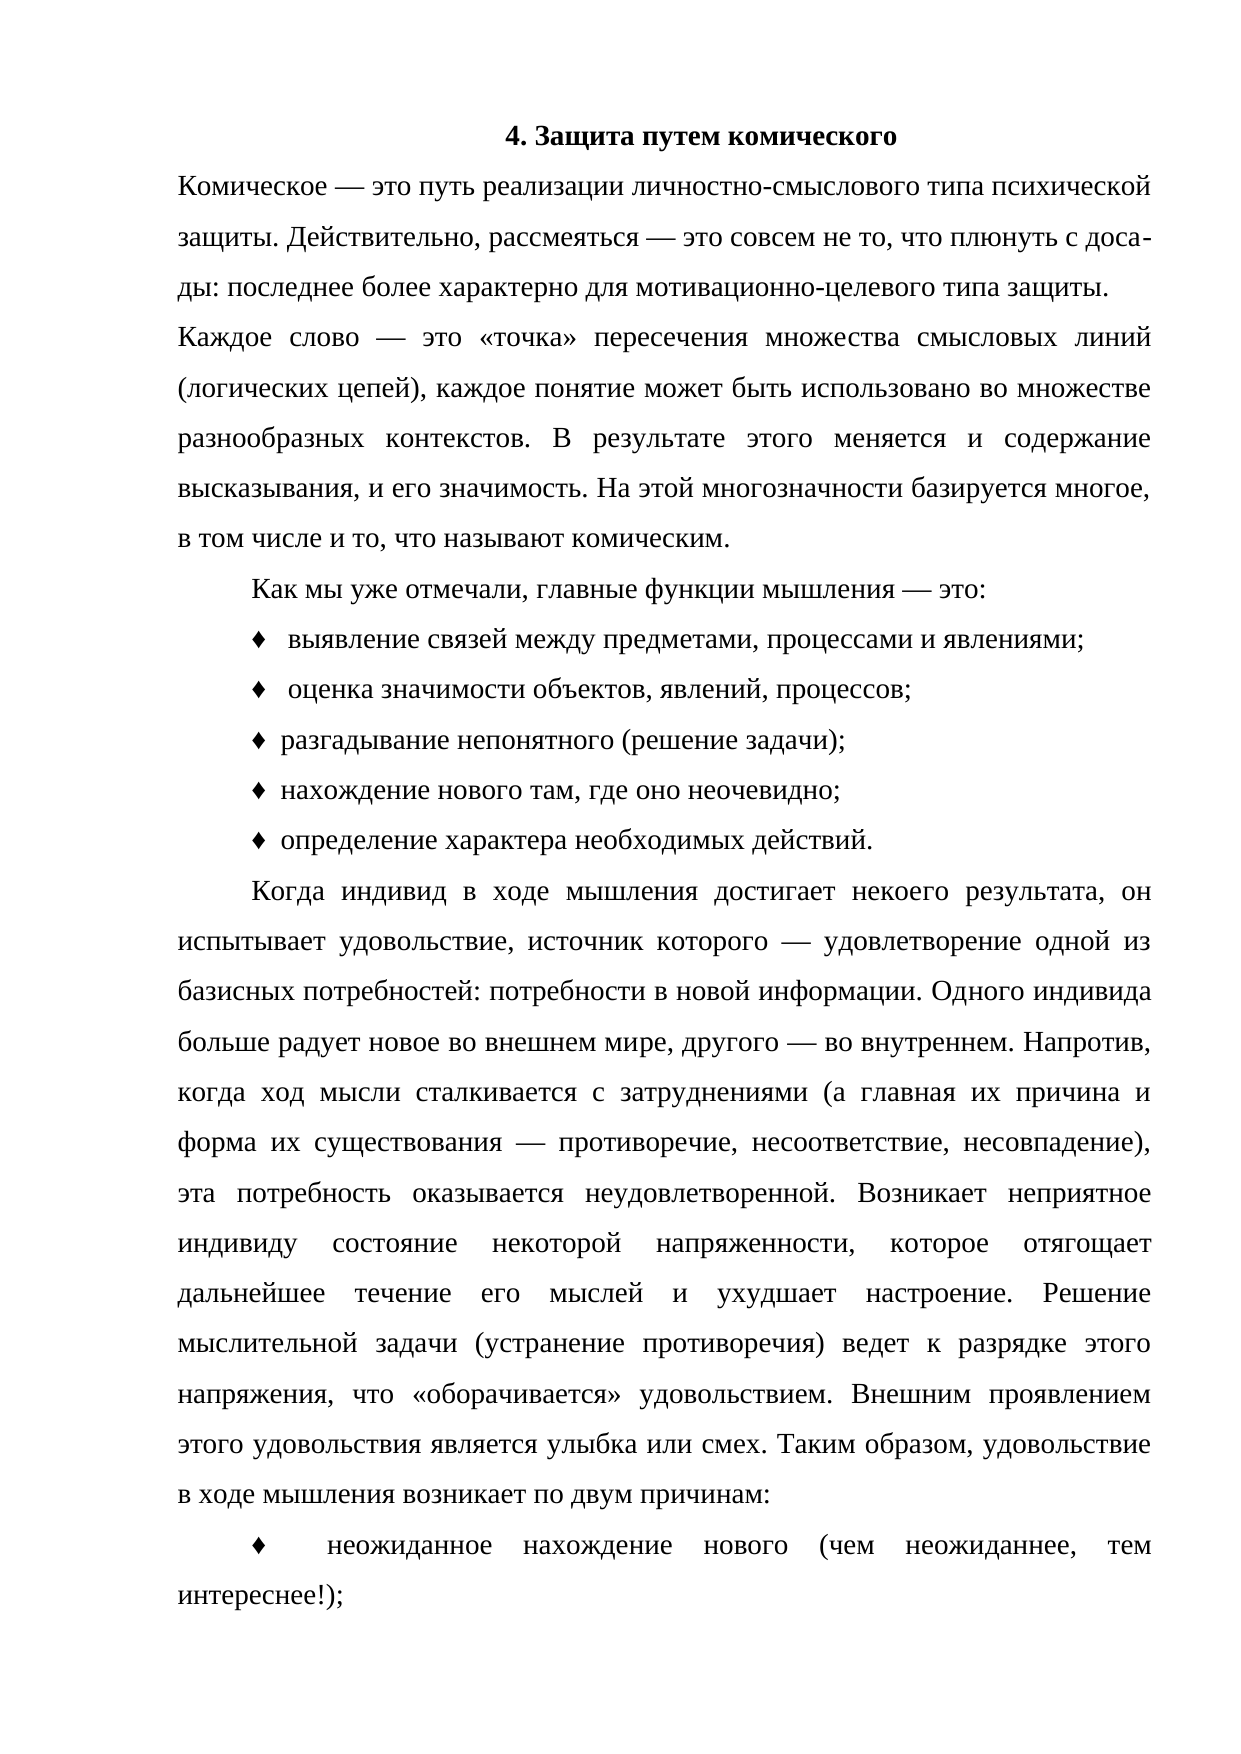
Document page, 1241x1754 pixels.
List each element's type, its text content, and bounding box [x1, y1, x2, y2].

text Как мы уже отмечали, главные функции мышления — это: [177, 571, 1152, 604]
text ♦ оценка значимости объектов, явлений, процессов; [177, 672, 1152, 705]
text Когда индивид в ходе мышления достигает некоего результата, он испытывает удовольствие, источник которого — удовлетворение одной из базисных потребностей: потребности в новой информации. Одного индивида больше радует новое во внешнем мире, другого — во внутреннем. Напротив, когда ход мысли сталкивается с затруднениями (а главная их причина и форма их существования — противоречие, несоответствие, несовпадение), эта потребность оказывается неудовлетворенной. Возникает неприятное индивиду состояние некоторой напряженности, которое отягощает дальнейшее течение его мыслей и ухудшает настроение. Решение мыслительной задачи (устранение противоречия) ведет к разрядке этого напряжения, что «оборачивается» удовольствием. Внешним проявлением этого удовольствия является улыбка или смех. Таким образом, удовольствие в ходе мышления возникает по двум причинам: [177, 873, 1152, 1510]
text Комическое — это путь реализации личностно-смыслового типа психической защиты. Действительно, рассмеяться — это совсем не то, что плюнуть с досады: последнее более характерно для мотивационно-целевого типа защиты. [177, 168, 1152, 303]
text ♦ неожиданное нахождение нового (чем неожиданнее, тем интереснее!); [177, 1527, 1152, 1611]
text ♦ выявление связей между предметами, процессами и явлениями; [177, 621, 1152, 655]
text 4. Защита путем комического [177, 118, 1152, 152]
text ♦ разгадывание непонятного (решение задачи); [177, 722, 1152, 755]
text ♦ нахождение нового там, где оно неочевидно; [177, 772, 1152, 806]
text Каждое слово — это «точка» пересечения множества смысловых линий (логических цепей), каждое понятие может быть использовано во множестве разнообразных контекстов. В результате этого меняется и содержание высказывания, и его значимость. На этой многозначности базируется многое, в том числе и то, что называют комическим. [177, 319, 1152, 554]
text ♦ определение характера необходимых действий. [177, 822, 1152, 856]
